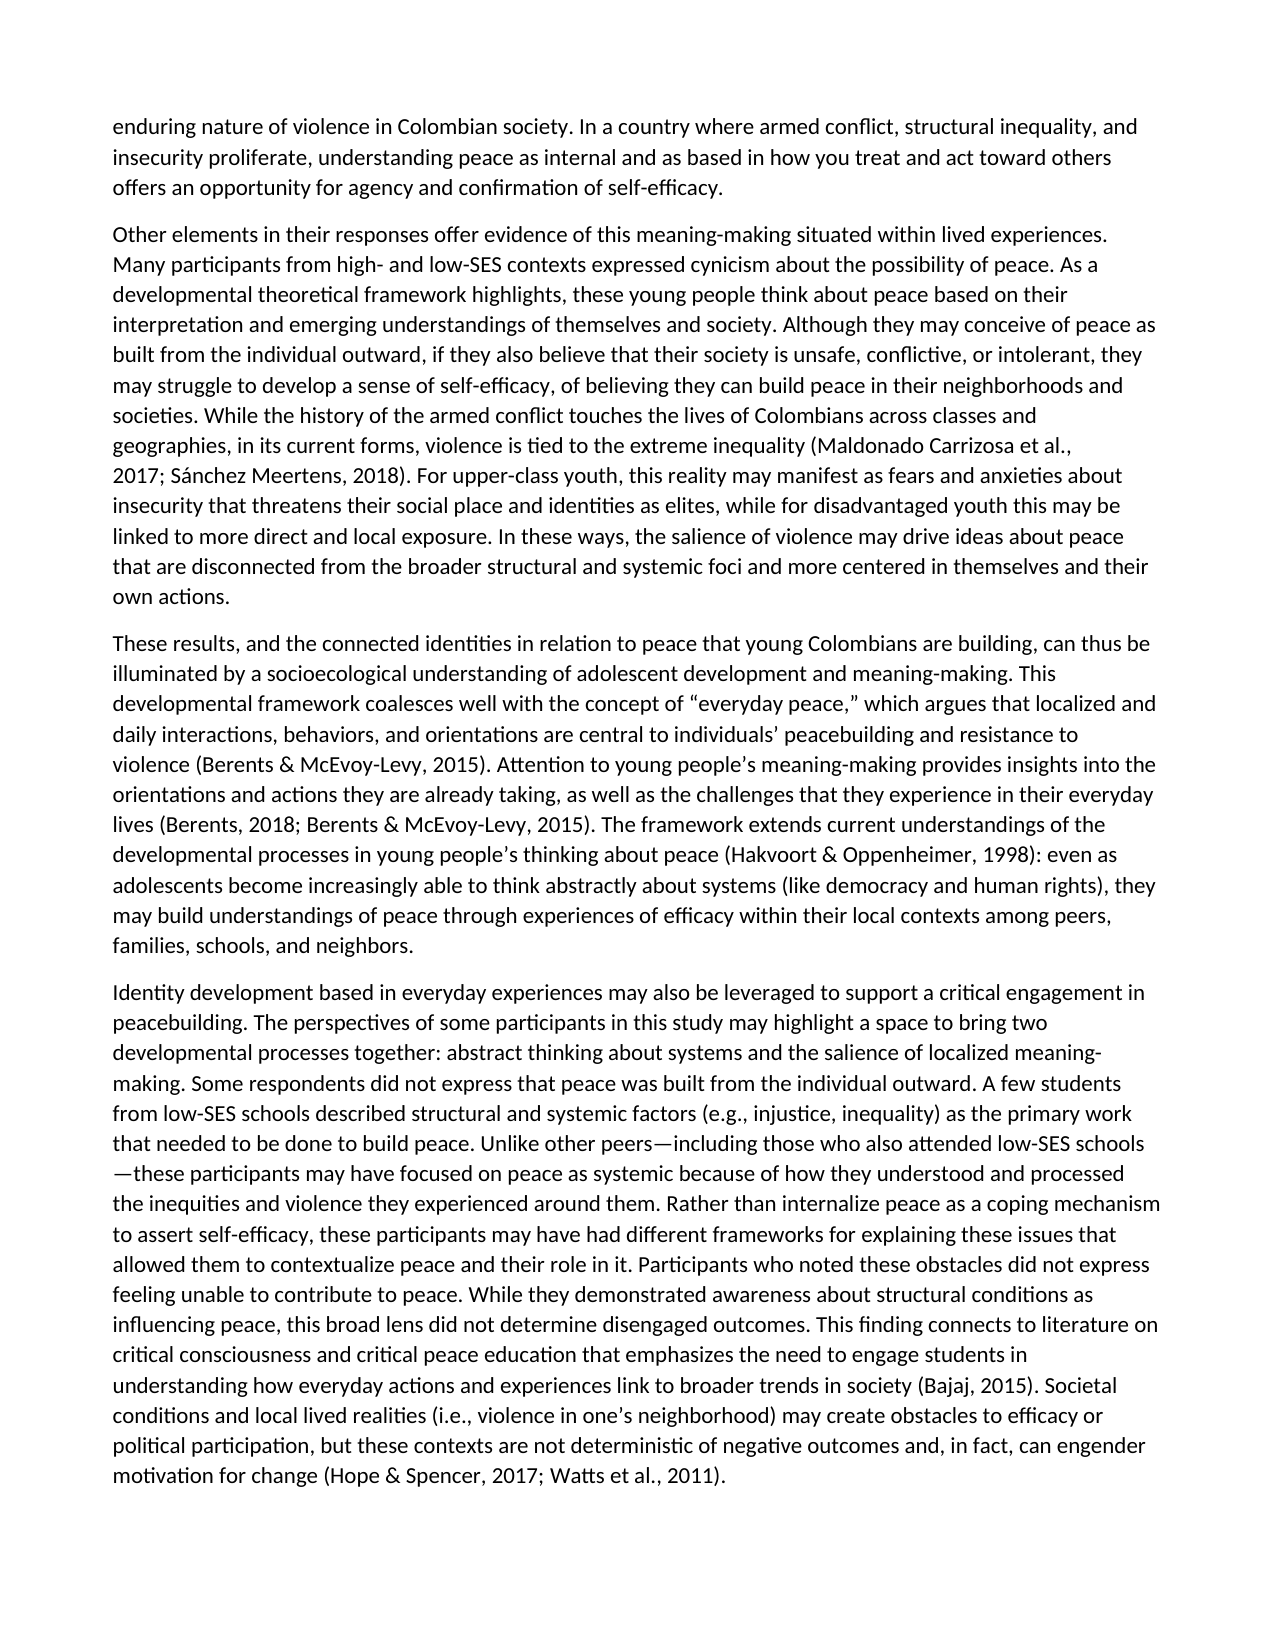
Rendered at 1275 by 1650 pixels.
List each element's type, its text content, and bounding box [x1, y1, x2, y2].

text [112, 112, 1162, 201]
text These results, and the connected identities in relation to peace that young Colombians are building, can thus be illuminated by a socioecological understanding of adolescent development and meaning-making. This developmental framework coalesces well with the concept of “everyday peace,” which argues that localized and daily interactions, behaviors, and orientations are central to individuals’ peacebuilding and resistance to violence (Berents & McEvoy-Levy, 2015). Attention to young people’s meaning-making provides insights into the orientations and actions they are already taking, as well as the challenges that they experience in their everyday lives (Berents, 2018; Berents & McEvoy-Levy, 2015). The framework extends current understandings of the developmental processes in young people’s thinking about peace (Hakvoort & Oppenheimer, 1998): even as adolescents become increasingly able to think abstractly about systems (like democracy and human rights), they may build understandings of peace through experiences of efficacy within their local contexts among peers, families, schools, and neighbors. [112, 629, 1162, 959]
text Identity development based in everyday experiences may also be leveraged to support a critical engagement in peacebuilding. The perspectives of some participants in this study may highlight a space to bring two developmental processes together: abstract thinking about systems and the salience of localized meaning-making. Some respondents did not express that peace was built from the individual outward. A few students from low-SES schools described structural and systemic factors (e.g., injustice, inequality) as the primary work that needed to be done to build peace. Unlike other peers—including those who also attended low-SES schools—these participants may have focused on peace as systemic because of how they understood and processed the inequities and violence they experienced around them. Rather than internalize peace as a coping mechanism to assert self-efficacy, these participants may have had different frameworks for explaining these issues that allowed them to contextualize peace and their role in it. Participants who noted these obstacles did not express feeling unable to contribute to peace. While they demonstrated awareness about structural conditions as influencing peace, this broad lens did not determine disengaged outcomes. This finding connects to literature on critical consciousness and critical peace education that emphasizes the need to engage students in understanding how everyday actions and experiences link to broader trends in society (Bajaj, 2015). Societal conditions and local lived realities (i.e., violence in one’s neighborhood) may create obstacles to efficacy or political participation, but these contexts are not deterministic of negative outcomes and, in fact, can engender motivation for change (Hope & Spencer, 2017; Watts et al., 2011). [112, 978, 1162, 1489]
text Other elements in their responses offer evidence of this meaning-making situated within lived experiences. Many participants from high- and low-SES contexts expressed cynicism about the possibility of peace. As a developmental theoretical framework highlights, these young people think about peace based on their interpretation and emerging understandings of themselves and society. Although they may conceive of peace as built from the individual outward, if they also believe that their society is unsafe, conflictive, or intolerant, they may struggle to develop a sense of self-efficacy, of believing they can build peace in their neighborhoods and societies. While the history of the armed conflict touches the lives of Colombians across classes and geographies, in its current forms, violence is tied to the extreme inequality (Maldonado Carrizosa et al., 2017; Sánchez Meertens, 2018). For upper-class youth, this reality may manifest as fears and anxieties about insecurity that threatens their social place and identities as elites, while for disadvantaged youth this may be linked to more direct and local exposure. In these ways, the salience of violence may drive ideas about peace that are disconnected from the broader structural and systemic foci and more centered in themselves and their own actions. [112, 220, 1162, 610]
